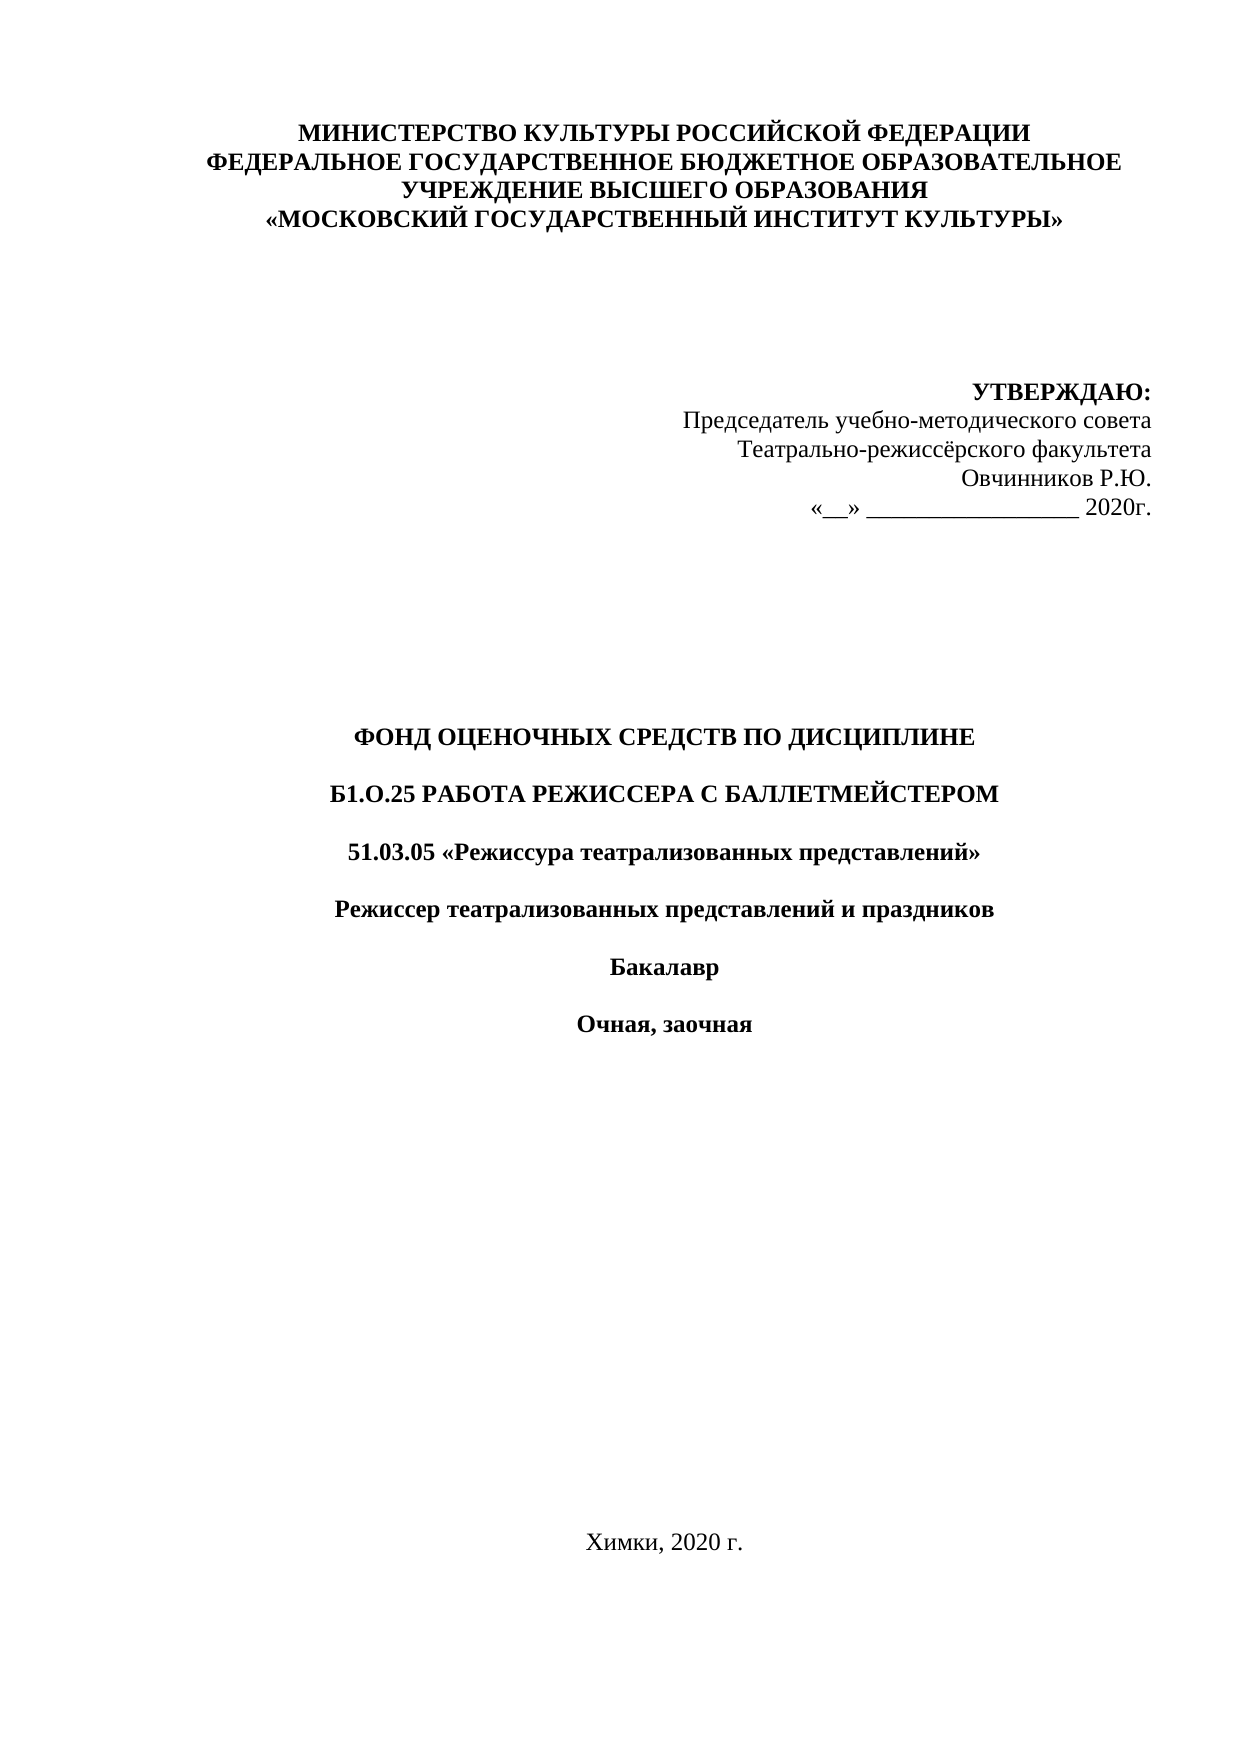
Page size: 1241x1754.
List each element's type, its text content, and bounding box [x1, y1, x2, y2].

text Овчинников Р.Ю. [177, 463, 1152, 492]
text 51.03.05 «Режиссура театрализованных представлений» [177, 837, 1152, 866]
text Режиссер театрализованных представлений и праздников [177, 894, 1152, 923]
text УТВЕРЖДАЮ: [177, 377, 1152, 406]
text «__» _________________ 2020г. [177, 492, 1152, 521]
text Химки, 2020 г. [177, 1527, 1152, 1556]
text Председатель учебно-методического совета [177, 406, 1152, 434]
text Бакалавр [177, 952, 1152, 981]
text Очная, заочная [177, 1009, 1152, 1038]
text ФЕДЕРАЛЬНОЕ ГОСУДАРСТВЕННОЕ БЮДЖЕТНОЕ ОБРАЗОВАТЕЛЬНОЕ УЧРЕЖДЕНИЕ ВЫСШЕГО ОБРАЗОВАНИЯ [177, 147, 1152, 204]
text «МОСКОВСКИЙ ГОСУДАРСТВЕННЫЙ ИНСТИТУТ КУЛЬТУРЫ» [177, 204, 1152, 233]
text ФОНД ОЦЕНОЧНЫХ СРЕДСТВ ПО ДИСЦИПЛИНЕ [177, 722, 1152, 751]
text МИНИСТЕРСТВО КУЛЬТУРЫ РОССИЙСКОЙ ФЕДЕРАЦИИ [177, 118, 1152, 147]
text Театрально-режиссёрского факультета [177, 434, 1152, 463]
text Б1.О.25 РАБОТА РЕЖИССЕРА С БАЛЛЕТМЕЙСТЕРОМ [177, 779, 1152, 808]
